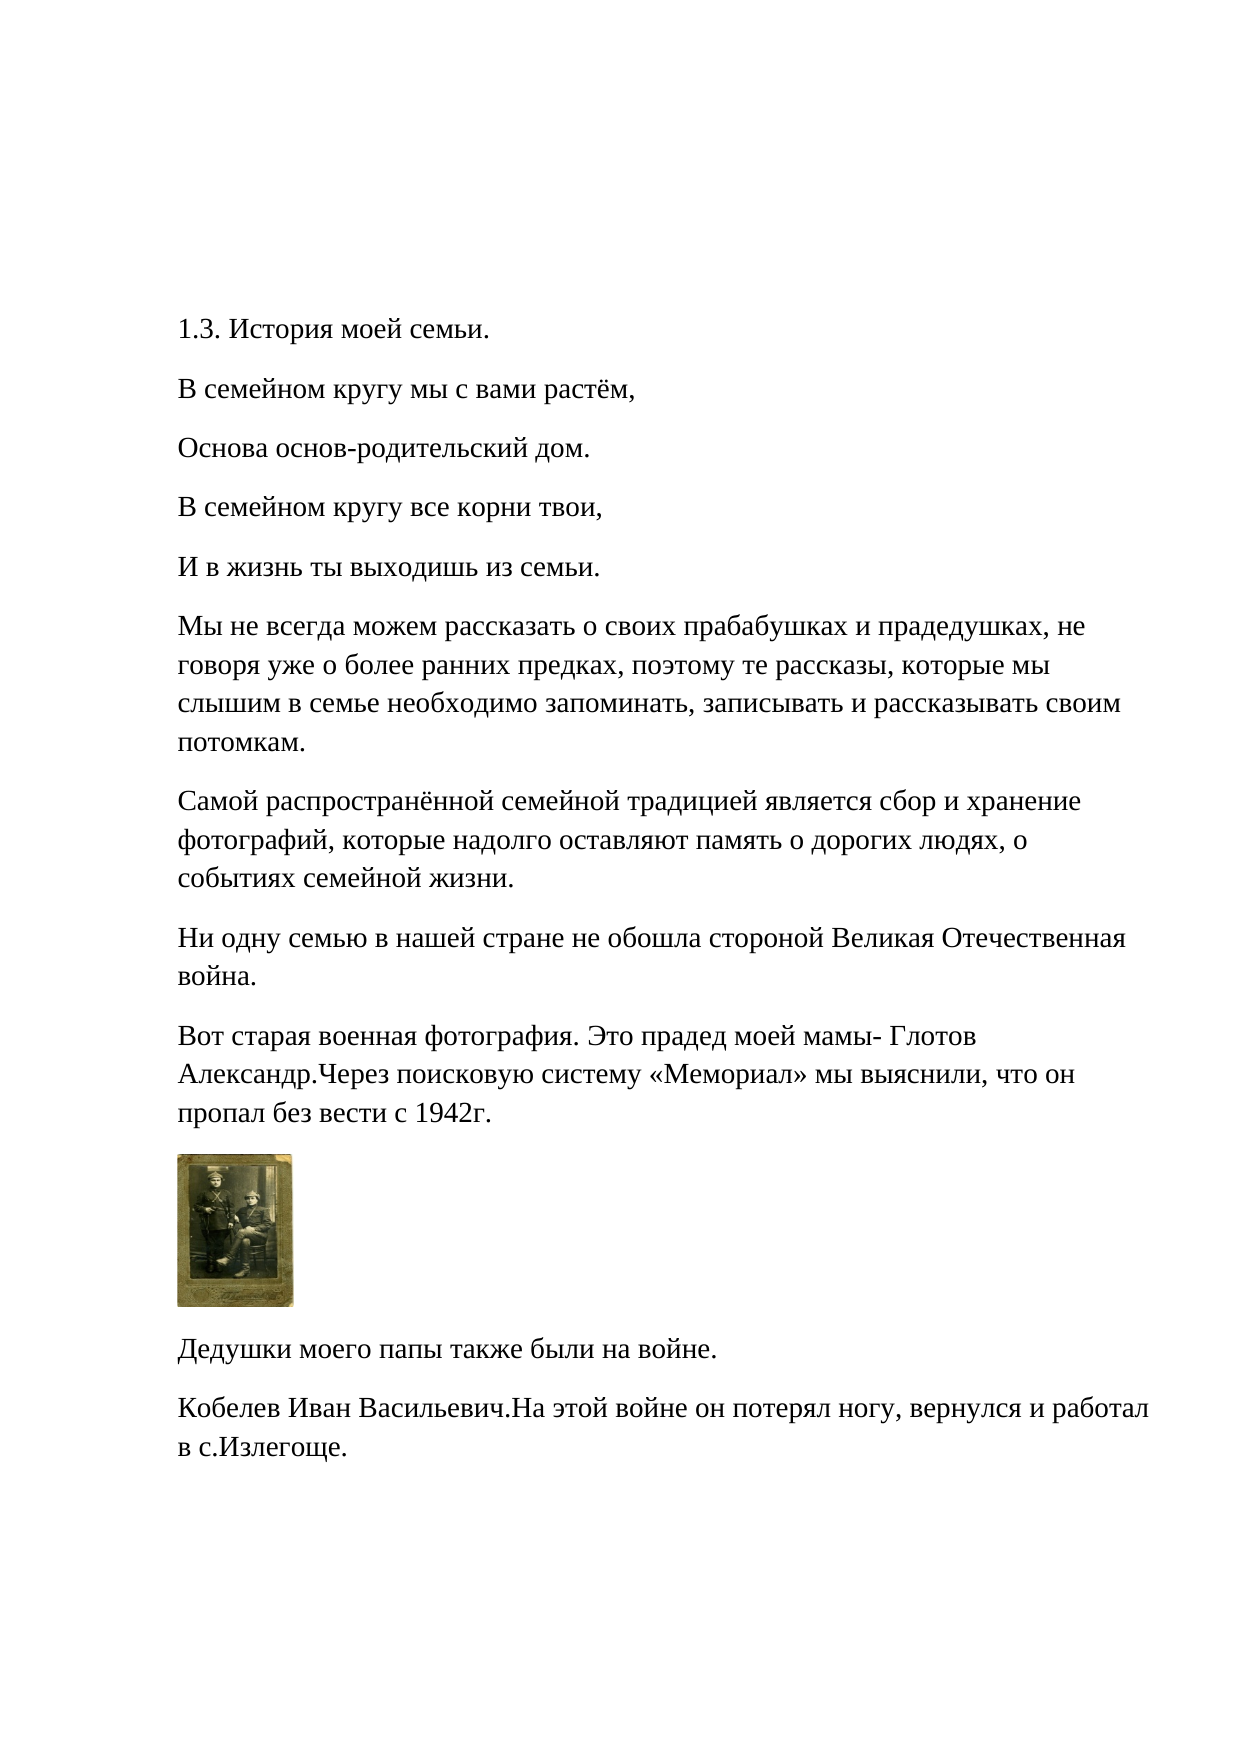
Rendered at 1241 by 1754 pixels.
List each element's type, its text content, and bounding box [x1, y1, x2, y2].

text В семейном кругу мы с вами растём, [177, 371, 1152, 404]
text Ни одну семью в нашей стране не обошла стороной Великая Отечественная война. [177, 920, 1152, 992]
text Вот старая военная фотография. Это прадед моей мамы- Глотов Александр.Через поисковую систему «Мемориал» мы выяснили, что он пропал без вести с 1942г. [177, 1018, 1152, 1128]
text Мы не всегда можем рассказать о своих прабабушках и прадедушках, не говоря уже о более ранних предках, поэтому те рассказы, которые мы слышим в семье необходимо запоминать, записывать и рассказывать своим потомкам. [177, 608, 1152, 757]
text В семейном кругу все корни твои, [177, 489, 1152, 523]
text Кобелев Иван Васильевич.На этой войне он потерял ногу, вернулся и работал в с.Излегоще. [177, 1391, 1152, 1463]
text Основа основ-родительский дом. [177, 430, 1152, 464]
text Самой распространённой семейной традицией является сбор и хранение фотографий, которые надолго оставляют память о дорогих людях, о событиях семейной жизни. [177, 783, 1152, 894]
text И в жизнь ты выходишь из семьи. [177, 549, 1152, 582]
picture [177, 1154, 294, 1307]
text Дедушки моего папы также были на войне. [177, 1331, 1152, 1365]
text 1.3. История моей семьи. [177, 311, 1152, 345]
